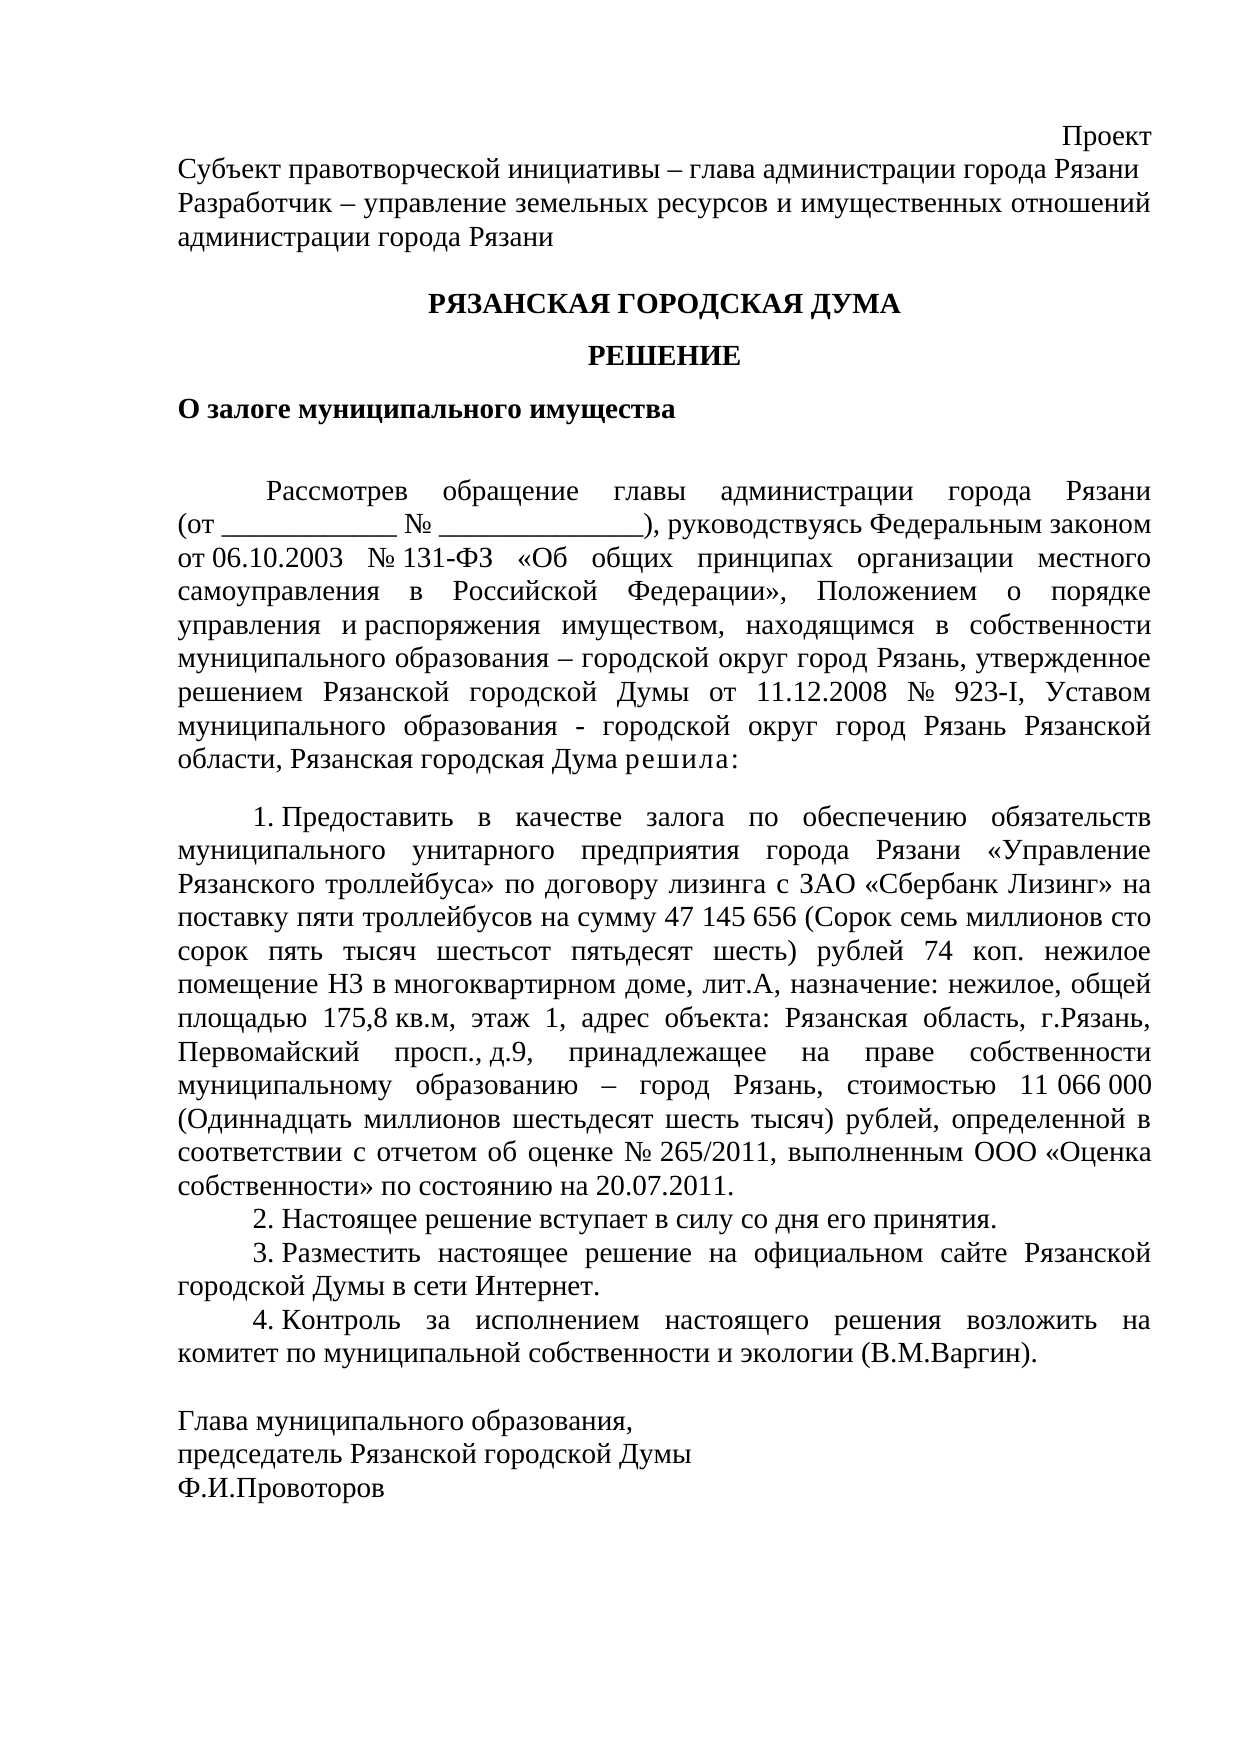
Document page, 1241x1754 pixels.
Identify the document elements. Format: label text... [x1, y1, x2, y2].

text Разработчик – управление земельных ресурсов и имущественных отношений администрации города Рязани [177, 185, 1152, 252]
text 3. Разместить настоящее решение на официальном сайте Рязанской городской Думы в сети Интернет. [177, 1235, 1152, 1302]
text 2. Настоящее решение вступает в силу со дня его принятия. [177, 1201, 1152, 1235]
text Проект [177, 118, 1152, 152]
text РЕШЕНИЕ [177, 338, 1152, 372]
text 1. Предоставить в качестве залога по обеспечению обязательств муниципального унитарного предприятия города Рязани «Управление Рязанского троллейбуса» по договору лизинга с ЗАО «Сбербанк Лизинг» на поставку пяти троллейбусов на сумму 47 145 656 (Сорок семь миллионов сто сорок пять тысяч шестьсот пятьдесят шесть) рублей 74 коп. нежилое помещение Н3 в многоквартирном доме, лит.А, назначение: нежилое, общей площадью 175,8 кв.м, этаж 1, адрес объекта: Рязанская область, г.Рязань, Первомайский просп., д.9, принадлежащее на праве собственности муниципальному образованию – город Рязань, стоимостью 11 066 000 (Одиннадцать миллионов шестьдесят шесть тысяч) рублей, определенной в соответствии с отчетом об оценке № 265/2011, выполненным ООО «Оценка собственности» по состоянию на 20.07.2011. [177, 799, 1152, 1201]
text председатель Рязанской городской Думы Ф.И.Провоторов [177, 1436, 1152, 1503]
text Глава муниципального образования, [177, 1403, 1152, 1436]
text РЯЗАНСКАЯ ГОРОДСКАЯ ДУМА [177, 286, 1152, 319]
text О залоге муниципального имущества [177, 391, 1152, 425]
text Рассмотрев обращение главы администрации города Рязани (от ____________ № ______________), руководствуясь Федеральным законом от 06.10.2003 № 131-ФЗ «Об общих принципах организации местного самоуправления в Российской Федерации», Положением о порядке управления и распоряжения имуществом, находящимся в собственности муниципального образования – городской округ город Рязань, утвержденное решением Рязанской городской Думы от 11.12.2008 № 923-I, Уставом муниципального образования - городской округ город Рязань Рязанской области, Рязанская городская Дума решила: [177, 473, 1152, 775]
text Субъект правотворческой инициативы – глава администрации города Рязани [177, 152, 1152, 185]
text 4. Контроль за исполнением настоящего решения возложить на комитет по муниципальной собственности и экологии (В.М.Варгин). [177, 1302, 1152, 1369]
